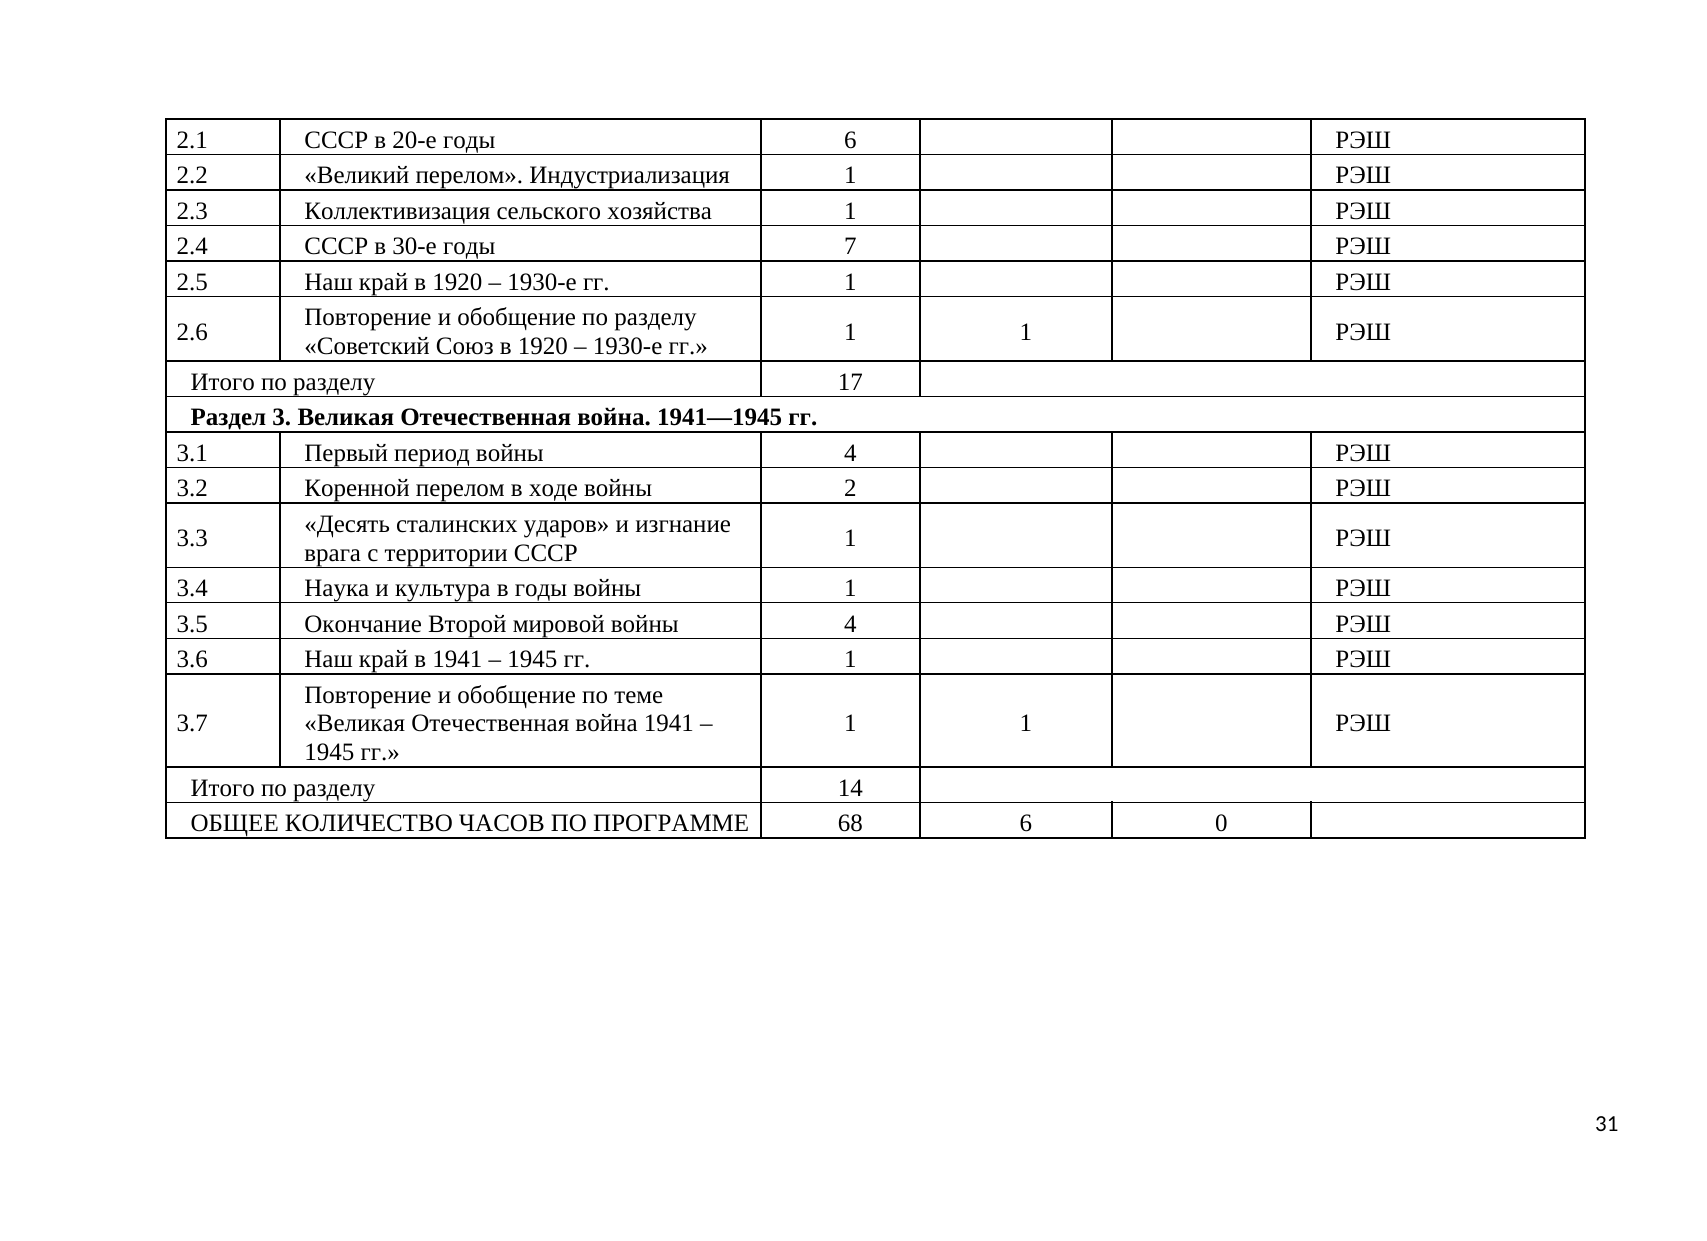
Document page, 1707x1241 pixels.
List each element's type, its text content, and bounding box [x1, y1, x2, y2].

table_cell 3.7 [167, 675, 279, 766]
table_cell Итого по разделу [167, 768, 760, 801]
table_cell 0 [1113, 803, 1310, 837]
table_cell 7 [762, 226, 919, 260]
table_cell Раздел 3. Великая Отечественная война. 1941—1945 гг. [167, 397, 1584, 431]
table_cell [921, 362, 1584, 396]
table_cell 3.4 [167, 568, 279, 602]
table_cell [921, 433, 1111, 467]
table_cell 2.6 [167, 297, 279, 360]
table_cell [1113, 468, 1310, 502]
table_cell [1113, 120, 1310, 154]
table_cell 2.5 [167, 262, 279, 296]
table_cell «Десять сталинских ударов» и изгнание врага с территории СССР [281, 504, 760, 566]
table_cell 14 [762, 768, 919, 801]
table_cell РЭШ [1312, 568, 1584, 602]
table_cell 1 [762, 675, 919, 766]
table_cell [1113, 603, 1310, 637]
table_cell 1 [762, 155, 919, 189]
table_cell 3.5 [167, 603, 279, 637]
table_cell РЭШ [1312, 155, 1584, 189]
table_cell Наука и культура в годы войны [281, 568, 760, 602]
table_cell [921, 603, 1111, 637]
table_cell [921, 226, 1111, 260]
table_cell 2.1 [167, 120, 279, 154]
table_cell СССР в 30-е годы [281, 226, 760, 260]
table_cell [1113, 155, 1310, 189]
table_cell СССР в 20-е годы [281, 120, 760, 154]
table_cell 68 [762, 803, 919, 837]
table_cell [1113, 297, 1310, 360]
table_cell [1312, 803, 1584, 837]
table_cell Коллективизация сельского хозяйства [281, 191, 760, 225]
table_cell 2.4 [167, 226, 279, 260]
table_cell 1 [762, 639, 919, 673]
table_cell [1113, 262, 1310, 296]
table_cell [921, 155, 1111, 189]
table_cell Окончание Второй мировой войны [281, 603, 760, 637]
table_cell Повторение и обобщение по теме «Великая Отечественная война 1941 – 1945 гг.» [281, 675, 760, 766]
table_cell 1 [921, 297, 1111, 360]
table_cell 1 [921, 675, 1111, 766]
table_cell «Великий перелом». Индустриализация [281, 155, 760, 189]
table_cell РЭШ [1312, 120, 1584, 154]
table_cell [1113, 504, 1310, 566]
table_cell 1 [762, 191, 919, 225]
table_cell [921, 191, 1111, 225]
table_cell 3.3 [167, 504, 279, 566]
table_cell [921, 504, 1111, 566]
table_cell 3.2 [167, 468, 279, 502]
table_cell Итого по разделу [167, 362, 760, 396]
table_cell 3.1 [167, 433, 279, 467]
table_cell РЭШ [1312, 433, 1584, 467]
table_cell РЭШ [1312, 675, 1584, 766]
table_cell [921, 639, 1111, 673]
table_cell [921, 120, 1111, 154]
table_cell 2.2 [167, 155, 279, 189]
table_cell РЭШ [1312, 226, 1584, 260]
table_cell Наш край в 1920 – 1930-е гг. [281, 262, 760, 296]
table_cell 6 [762, 120, 919, 154]
table_cell 2 [762, 468, 919, 502]
table_cell 4 [762, 603, 919, 637]
table_cell 6 [921, 803, 1111, 837]
table_cell Коренной перелом в ходе войны [281, 468, 760, 502]
table_cell 4 [762, 433, 919, 467]
table_cell РЭШ [1312, 297, 1584, 360]
table_cell [1113, 191, 1310, 225]
table_cell [921, 568, 1111, 602]
table_cell РЭШ [1312, 262, 1584, 296]
table_cell 2.3 [167, 191, 279, 225]
table_cell [1113, 568, 1310, 602]
table_cell 1 [762, 297, 919, 360]
table_cell [1113, 675, 1310, 766]
table_cell [1113, 226, 1310, 260]
table_cell РЭШ [1312, 504, 1584, 566]
table_cell РЭШ [1312, 603, 1584, 637]
table_cell Наш край в 1941 – 1945 гг. [281, 639, 760, 673]
table_cell ОБЩЕЕ КОЛИЧЕСТВО ЧАСОВ ПО ПРОГРАММЕ [167, 803, 760, 837]
table_cell РЭШ [1312, 639, 1584, 673]
table_cell 1 [762, 504, 919, 566]
table_cell 1 [762, 262, 919, 296]
table_cell РЭШ [1312, 468, 1584, 502]
table_cell 1 [762, 568, 919, 602]
table_cell 3.6 [167, 639, 279, 673]
table_cell 17 [762, 362, 919, 396]
table_cell [921, 262, 1111, 296]
table_cell [1113, 639, 1310, 673]
table_cell [1113, 433, 1310, 467]
table_cell [921, 768, 1584, 801]
table_cell РЭШ [1312, 191, 1584, 225]
table_cell Первый период войны [281, 433, 760, 467]
table_cell Повторение и обобщение по разделу «Советский Союз в 1920 – 1930-е гг.» [281, 297, 760, 360]
table_cell [921, 468, 1111, 502]
